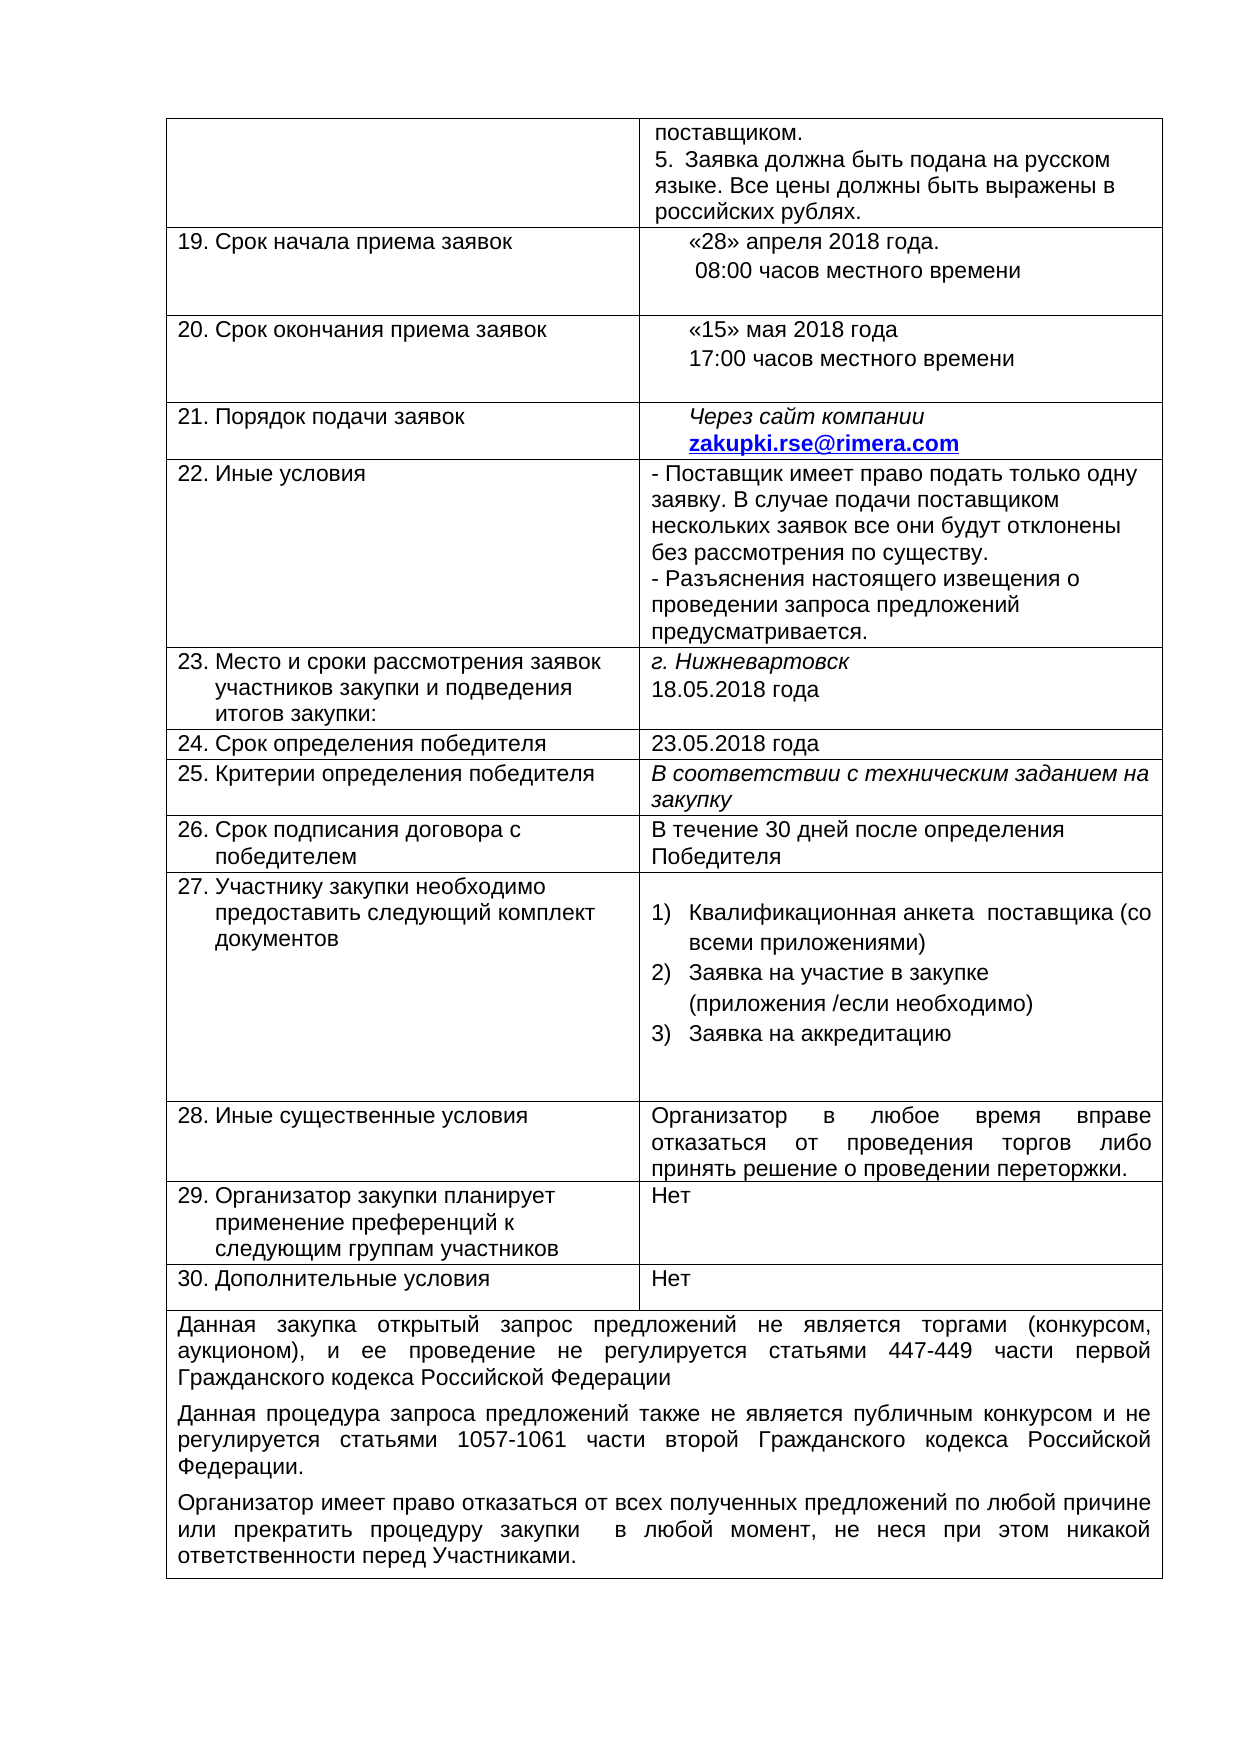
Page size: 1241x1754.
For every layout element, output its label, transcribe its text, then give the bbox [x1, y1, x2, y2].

table_cell Срок начала приема заявок [167, 228, 639, 315]
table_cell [167, 119, 639, 227]
table_cell Иные существенные условия [167, 1102, 639, 1181]
table_cell Срок подписания договора с победителем [167, 816, 639, 872]
table_cell - Поставщик имеет право подать только одну заявку. В случае подачи поставщиком нескольких заявок все они будут отклонены без рассмотрения по существу. - Разъяснения настоящего извещения о проведении запроса предложений предусматривается. [640, 460, 1162, 647]
table_cell «15» мая 2018 года 17:00 часов местного времени [640, 316, 1162, 402]
table_cell г. Нижневартовск 18.05.2018 года [640, 648, 1162, 729]
table_cell Срок окончания приема заявок [167, 316, 639, 402]
table_cell Данная закупка открытый запрос предложений не является торгами (конкурсом, аукционом), и ее проведение не регулируется статьями 447-449 части первой Гражданского кодекса Российской Федерации Данная процедура запроса предложений также не является публичным конкурсом и не регулируется статьями 1057-1061 части второй Гражданского кодекса Российской Федерации. Организатор имеет право отказаться от всех полученных предложений по любой причине или прекратить процедуру закупки в любой момент, не неся при этом никакой ответственности перед Участниками. [167, 1311, 1162, 1578]
table_cell Квалификационная анкета поставщика (со всеми приложениями) Заявка на участие в закупке (приложения /если необходимо) Заявка на аккредитацию [640, 873, 1162, 1101]
table_cell Порядок подачи заявок [167, 403, 639, 458]
table_cell Через сайт компании zakupki.rse@rimera.com [640, 403, 1162, 458]
table_cell Организатор в любое время вправе отказаться от проведения торгов либо принять решение о проведении переторжки. [640, 1102, 1162, 1181]
table_cell Нет [640, 1182, 1162, 1264]
table_cell Иные условия [167, 460, 639, 647]
table_cell Организатор закупки планирует применение преференций к следующим группам участников [167, 1182, 639, 1264]
table_cell Критерии определения победителя [167, 760, 639, 815]
table_cell 23.05.2018 года [640, 730, 1162, 759]
table_cell В течение 30 дней после определения Победителя [640, 816, 1162, 872]
table_cell В соответствии с техническим заданием на закупку [640, 760, 1162, 815]
table_cell «28» апреля 2018 года. 08:00 часов местного времени [640, 228, 1162, 315]
table_cell Срок определения победителя [167, 730, 639, 759]
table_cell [640, 119, 1162, 227]
table_cell Нет [640, 1265, 1162, 1310]
table_cell Место и сроки рассмотрения заявок участников закупки и подведения итогов закупки: [167, 648, 639, 729]
table_cell Участнику закупки необходимо предоставить следующий комплект документов [167, 873, 639, 1101]
table_cell Дополнительные условия [167, 1265, 639, 1310]
